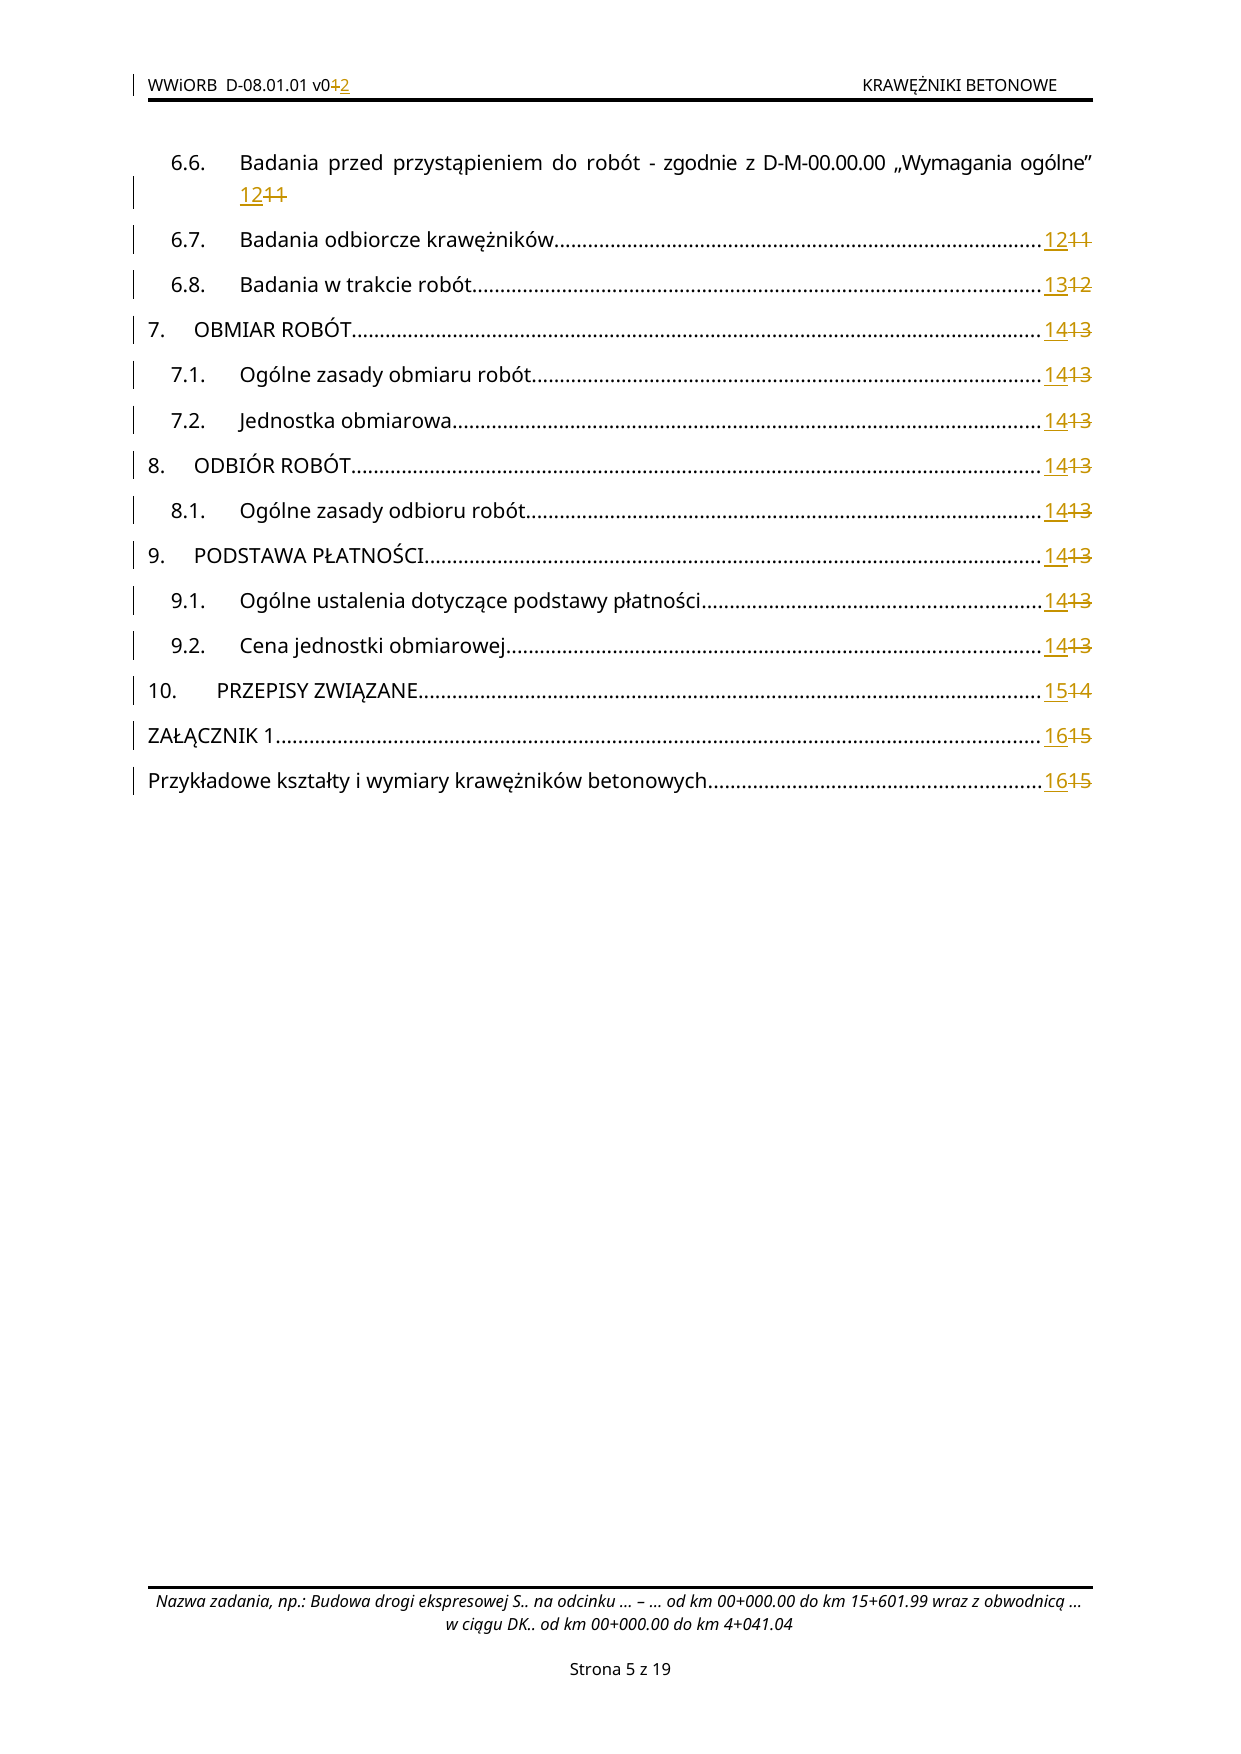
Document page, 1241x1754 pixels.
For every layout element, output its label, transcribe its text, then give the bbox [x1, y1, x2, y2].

text 7.1. Ogólne zasady obmiaru robót [171, 361, 1093, 389]
text ZAŁĄCZNIK 1 [148, 721, 1093, 750]
text 6.8. Badania w trakcie robót [171, 270, 1093, 299]
text 6.7. Badania odbiorcze krawężników [171, 225, 1093, 254]
text 8.1. Ogólne zasady odbioru robót [171, 496, 1093, 524]
text 8. ODBIÓR ROBÓT [148, 451, 1093, 479]
text 10. PRZEPISY ZWIĄZANE [148, 676, 1093, 705]
text 7. OBMIAR ROBÓT [148, 316, 1093, 344]
text 7.2. Jednostka obmiarowa [171, 406, 1093, 434]
text Przykładowe kształty i wymiary krawężników betonowych [148, 767, 1093, 795]
text 9.2. Cena jednostki obmiarowej [171, 631, 1093, 660]
text 9. PODSTAWA PŁATNOŚCI [148, 541, 1093, 569]
text 9.1. Ogólne ustalenia dotyczące podstawy płatności [171, 586, 1093, 614]
text 6.6. Badania przed przystąpieniem do robót - zgodnie z D-M-00.00.00 „Wymagania ogólne” [171, 148, 1093, 209]
